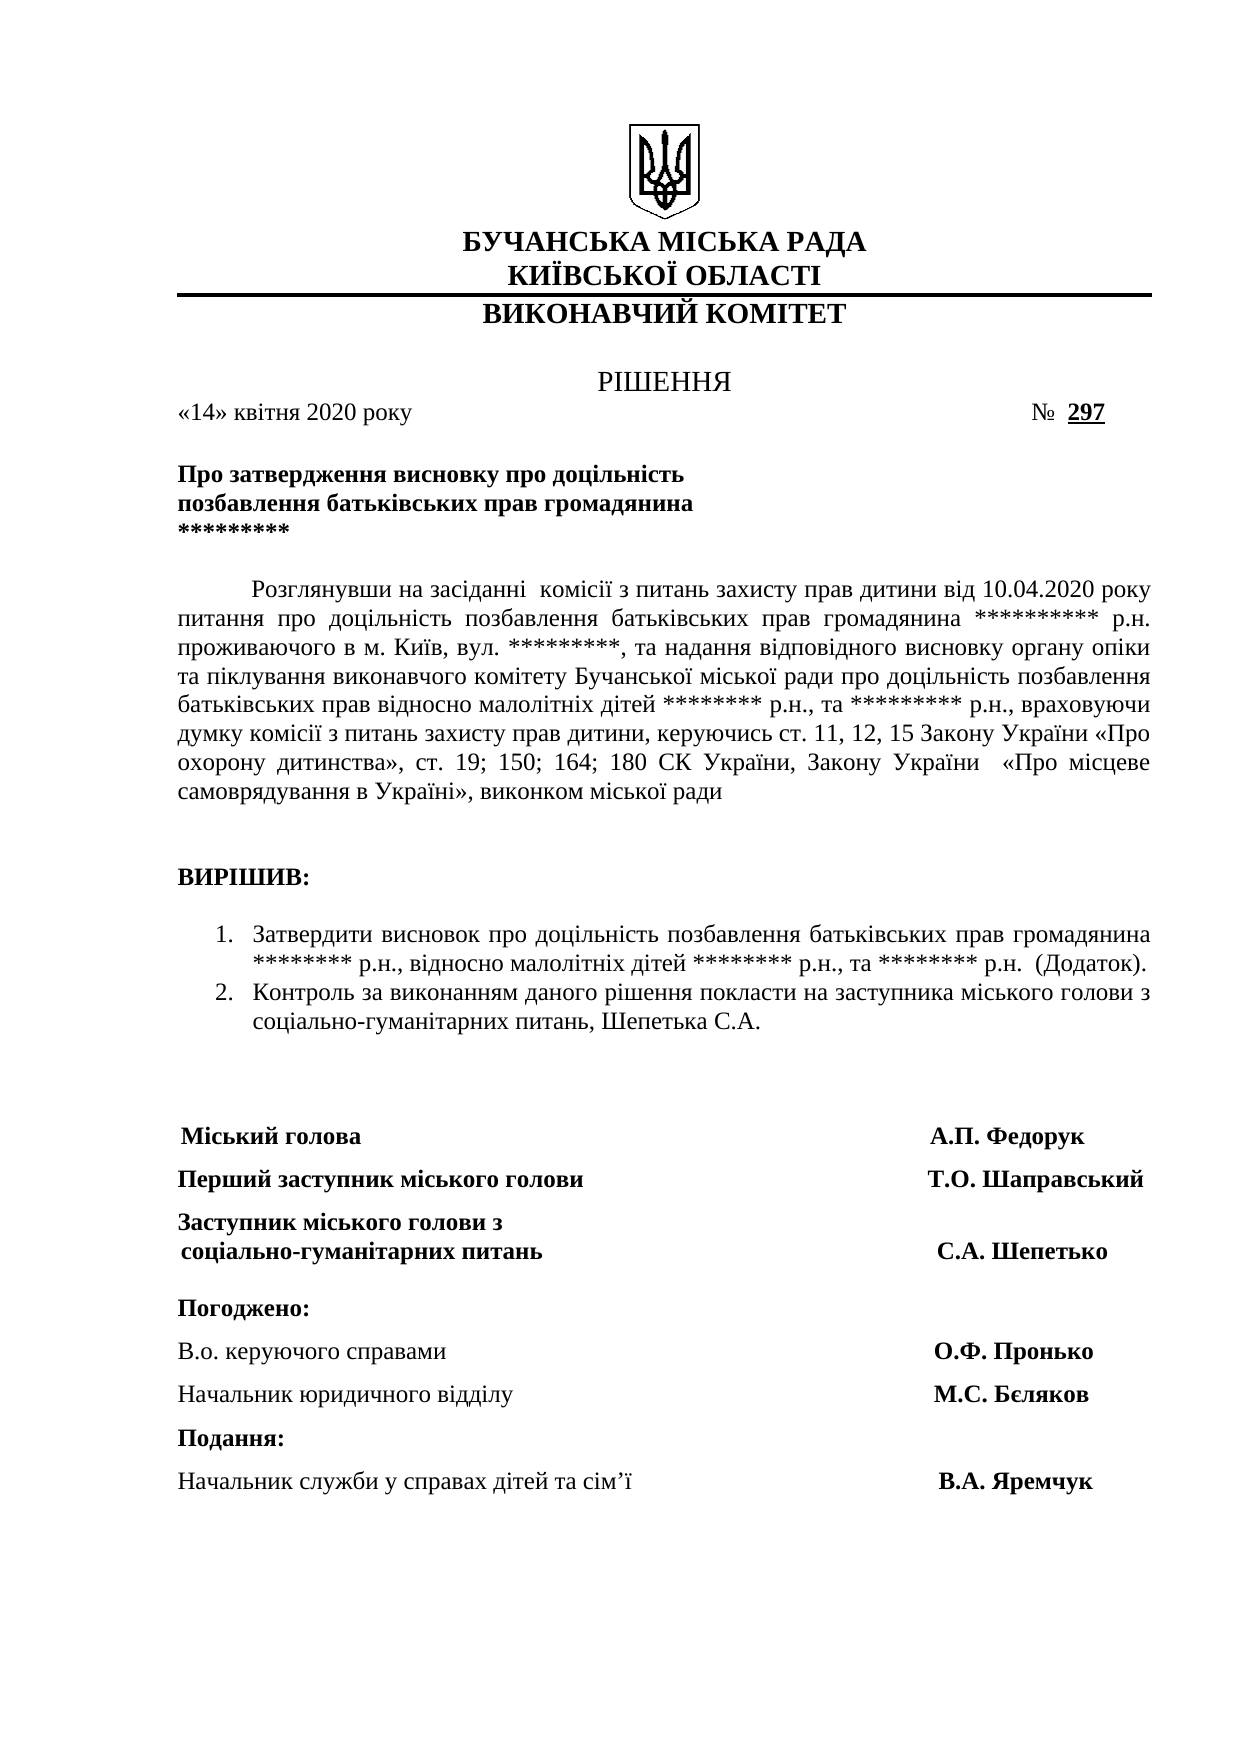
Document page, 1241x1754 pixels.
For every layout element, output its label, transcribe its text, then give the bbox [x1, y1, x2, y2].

text Погоджено: [177, 1293, 1152, 1322]
text БУЧАНСЬКА МІСЬКА РАДА [177, 224, 1152, 258]
text ВИРІШИВ: [177, 862, 1152, 891]
text Начальник служби у справах дітей та сім’ї В.А. Яремчук [177, 1466, 1152, 1494]
text Перший заступник міського голови Т.О. Шаправський [177, 1164, 1152, 1193]
text РІШЕННЯ [177, 364, 1152, 397]
text Міський голова А.П. Федорук [118, 1121, 1152, 1149]
text соціально-гуманітарних питань С.А. Шепетько [118, 1236, 1152, 1264]
text Розглянувши на засіданні комісії з питань захисту прав дитини від 10.04.2020 року питання про доцільність позбавлення батьківських прав громадянина ********** р.н. проживаючого в м. Київ, вул. *********, та надання відповідного висновку органу опіки та піклування виконавчого комітету Бучанської міської ради про доцільність позбавлення батьківських прав відносно малолітніх дітей ******** р.н., та ********* р.н., враховуючи думку комісії з питань захисту прав дитини, керуючись ст. 11, 12, 15 Закону України «Про охорону дитинства», ст. 19; 150; 164; 180 СК України, Закону України «Про місцеве самоврядування в Україні», виконком міської ради [177, 574, 1152, 804]
text «14» квітня 2020 року № 297 [177, 397, 1152, 426]
text Подання: [177, 1423, 1152, 1451]
text В.о. керуючого справами О.Ф. Пронько [177, 1336, 1152, 1365]
text Про затвердження висновку про доцільність [177, 459, 827, 488]
text КИЇВСЬКОЇ ОБЛАСТІ [177, 258, 1152, 293]
text ВИКОНАВЧИЙ КОМІТЕТ [177, 297, 1152, 330]
list Контроль за виконанням даного рішення покласти на заступника міського голови з соціально-гуманітарних питань, Шепетька С.А. [215, 977, 1152, 1034]
list Затвердити висновок про доцільність позбавлення батьківських прав громадянина ******** р.н., відносно малолітніх дітей ******** р.н., та ******** р.н. (Додаток). [215, 919, 1152, 977]
text позбавлення батьківських прав громадянина [177, 488, 827, 517]
text Заступник міського голови з [177, 1207, 1152, 1236]
text Начальник юридичного відділу М.С. Бєляков [177, 1379, 1152, 1408]
text ********* [177, 517, 827, 546]
